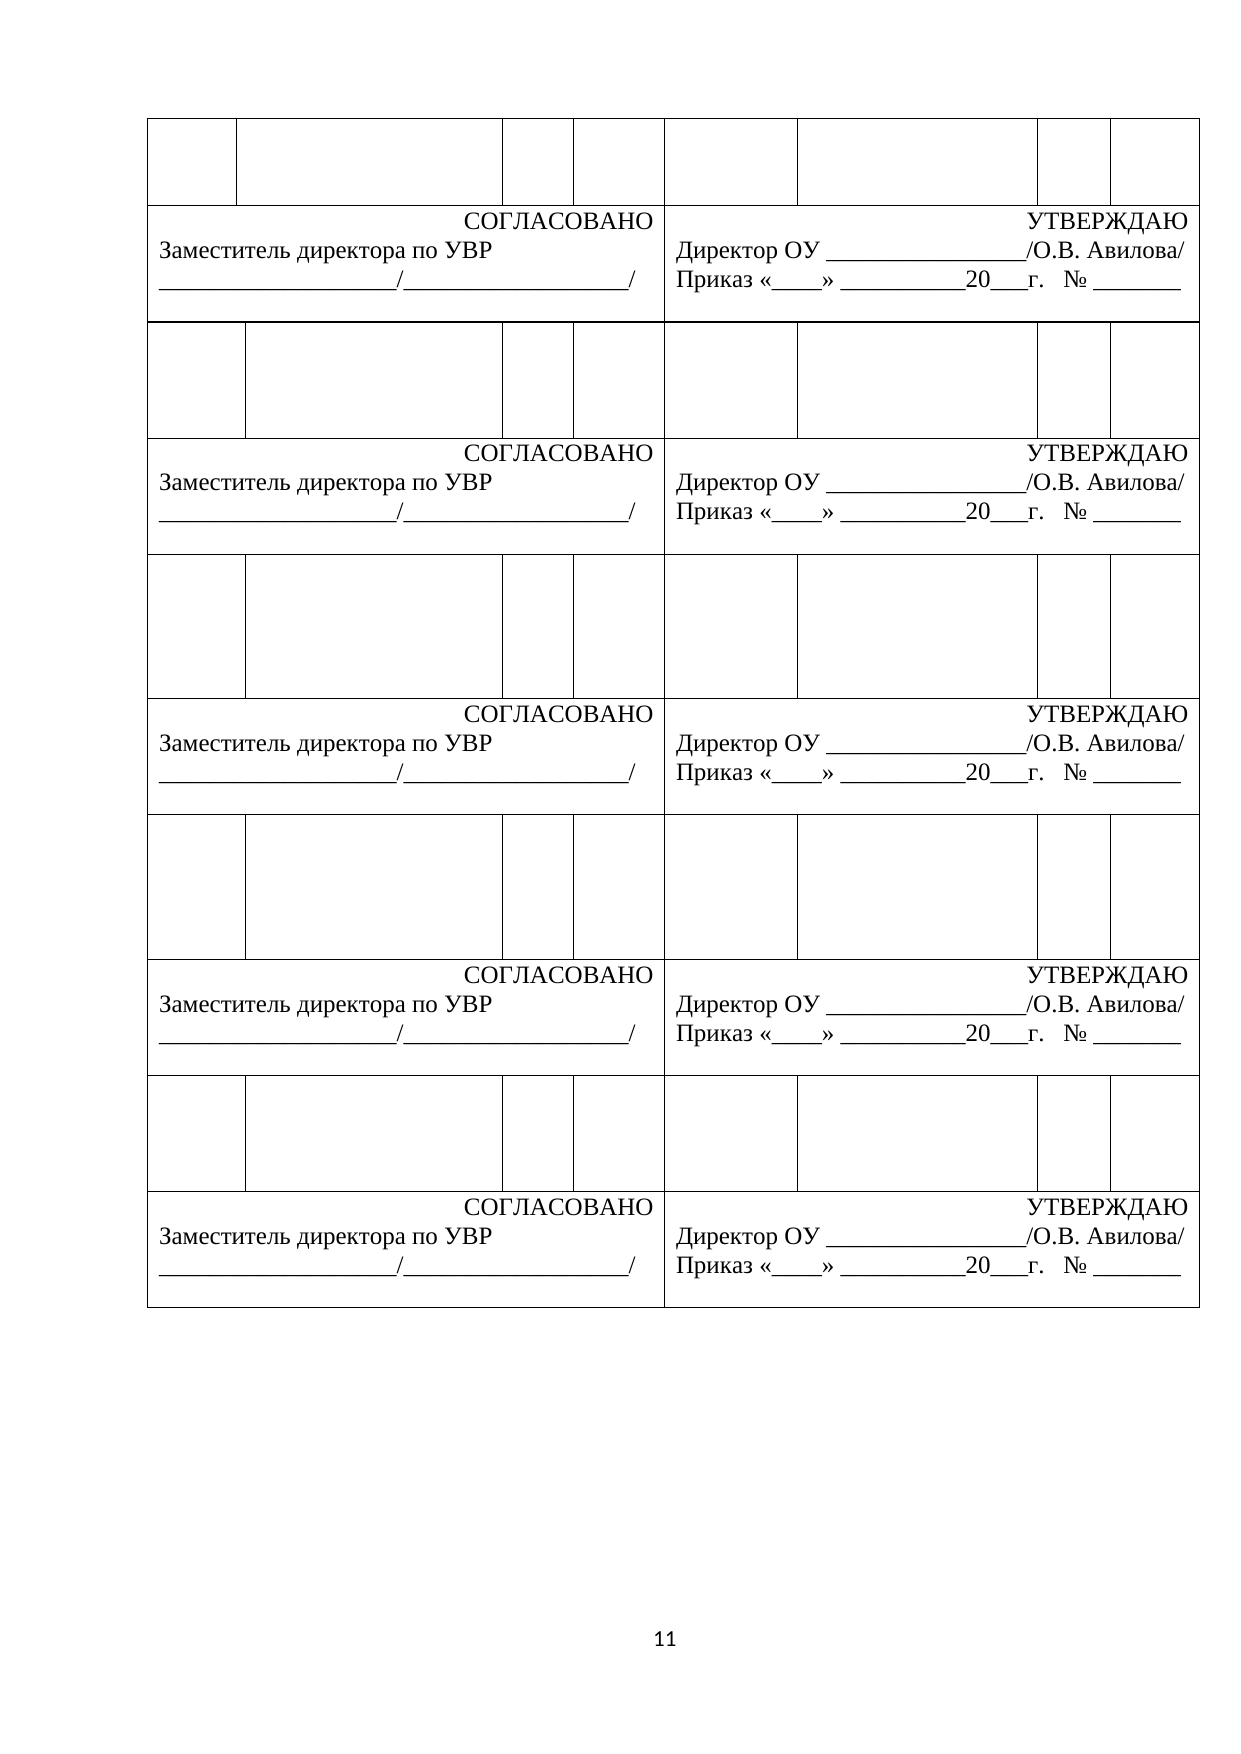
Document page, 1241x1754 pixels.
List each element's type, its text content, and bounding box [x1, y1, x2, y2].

table_cell [798, 119, 1037, 205]
table_cell [1111, 119, 1199, 205]
table_cell [798, 555, 1037, 698]
table_cell [665, 555, 797, 698]
table_cell [574, 323, 664, 437]
table_cell [148, 1076, 245, 1191]
table_cell [148, 323, 245, 437]
table_cell УТВЕРЖДАЮ Директор ОУ ________________/О.В. Авилова/ Приказ «____» __________20___г. № _______ [665, 960, 1199, 1075]
table_cell [148, 119, 236, 205]
table_cell [237, 119, 502, 205]
table_cell [1038, 119, 1110, 205]
table_cell СОГЛАСОВАНО Заместитель директора по УВР ___________________/__________________/ [148, 206, 664, 321]
table_cell [1038, 555, 1110, 698]
table_cell [246, 323, 502, 437]
table_cell [246, 815, 502, 959]
table_cell [1111, 555, 1199, 698]
table_cell [574, 815, 664, 959]
table_cell [798, 323, 1037, 437]
table_cell [665, 119, 797, 205]
table_cell [574, 1076, 664, 1191]
table_cell [1038, 815, 1110, 959]
table_cell [574, 119, 664, 205]
table_cell [1111, 323, 1199, 437]
table_cell [246, 1076, 502, 1191]
table_cell [574, 555, 664, 698]
table_cell СОГЛАСОВАНО Заместитель директора по УВР ___________________/__________________/ [148, 960, 664, 1075]
table_cell [503, 119, 573, 205]
table_cell [148, 815, 245, 959]
table_cell [1038, 1076, 1110, 1191]
table_cell [1111, 815, 1199, 959]
table_cell СОГЛАСОВАНО Заместитель директора по УВР ___________________/__________________/ [148, 1192, 664, 1307]
table_cell [246, 555, 502, 698]
table_cell [148, 555, 245, 698]
table_cell [503, 815, 573, 959]
table_cell УТВЕРЖДАЮ Директор ОУ ________________/О.В. Авилова/ Приказ «____» __________20___г. № _______ [665, 206, 1199, 321]
table_cell [798, 815, 1037, 959]
table_cell [665, 1076, 797, 1191]
table_cell [503, 555, 573, 698]
table_cell УТВЕРЖДАЮ Директор ОУ ________________/О.В. Авилова/ Приказ «____» __________20___г. № _______ [665, 1192, 1199, 1307]
table_cell [503, 323, 573, 437]
table_cell [1038, 323, 1110, 437]
table_cell СОГЛАСОВАНО Заместитель директора по УВР ___________________/__________________/ [148, 699, 664, 814]
table_cell СОГЛАСОВАНО Заместитель директора по УВР ___________________/__________________/ [148, 439, 664, 553]
table_cell УТВЕРЖДАЮ Директор ОУ ________________/О.В. Авилова/ Приказ «____» __________20___г. № _______ [665, 439, 1199, 553]
table_cell [665, 323, 797, 437]
table_cell [1111, 1076, 1199, 1191]
table_cell [798, 1076, 1037, 1191]
table_cell УТВЕРЖДАЮ Директор ОУ ________________/О.В. Авилова/ Приказ «____» __________20___г. № _______ [665, 699, 1199, 814]
table_cell [665, 815, 797, 959]
table_cell [503, 1076, 573, 1191]
